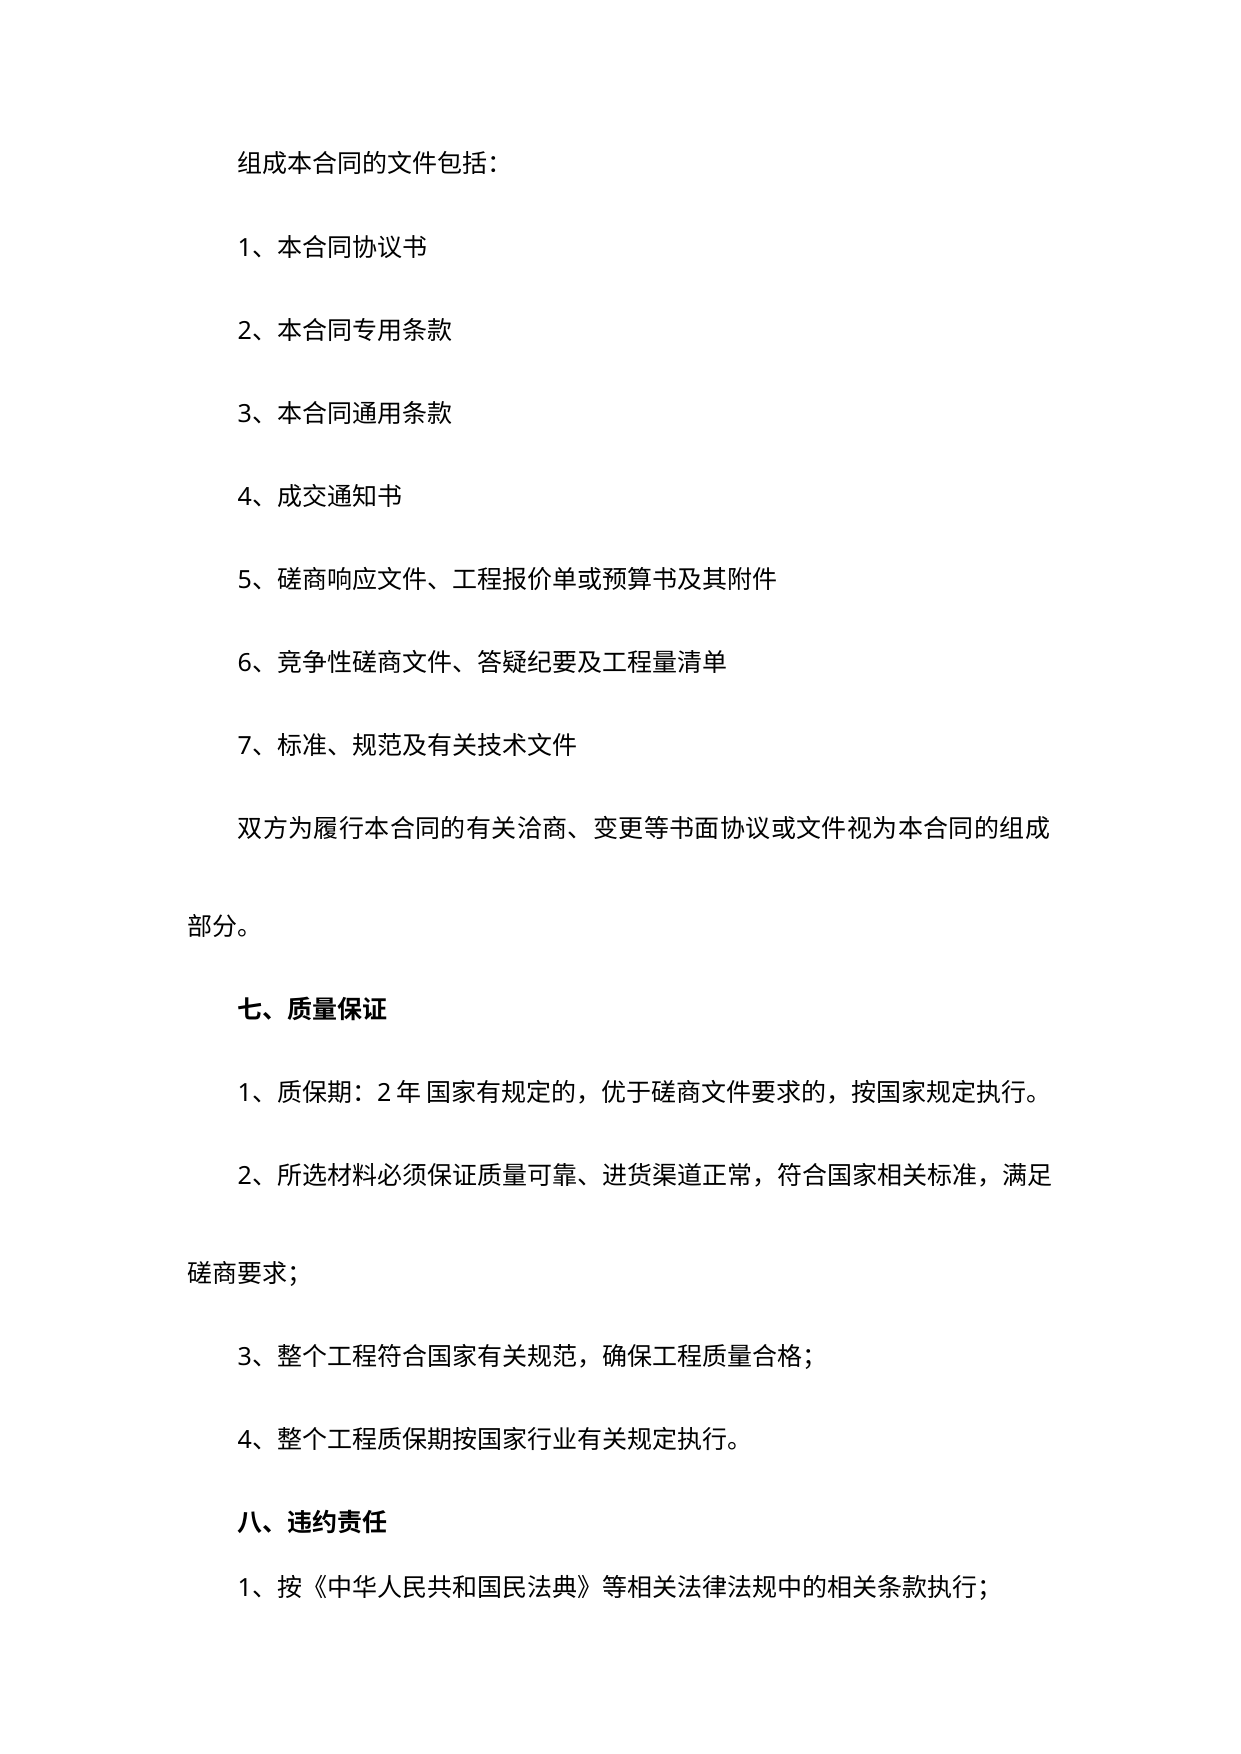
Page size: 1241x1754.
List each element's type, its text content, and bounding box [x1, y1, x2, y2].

text 3、本合同通用条款 [187, 379, 1053, 444]
text 4、整个工程质保期按国家行业有关规定执行。 [187, 1405, 1053, 1470]
text 7、标准、规范及有关技术文件 [187, 711, 1053, 776]
text 2、本合同专用条款 [187, 296, 1053, 361]
text 八、违约责任 [187, 1488, 1053, 1553]
text 七、质量保证 [187, 975, 1053, 1040]
text 1、按《中华人民共和国民法典》等相关法律法规中的相关条款执行； [187, 1553, 1053, 1618]
text 4、成交通知书 [187, 462, 1053, 527]
text 2、所选材料必须保证质量可靠、进货渠道正常，符合国家相关标准，满足磋商要求； [187, 1141, 1053, 1304]
text 双方为履行本合同的有关洽商、变更等书面协议或文件视为本合同的组成部分。 [187, 794, 1053, 957]
text 1、质保期：2年 国家有规定的，优于磋商文件要求的，按国家规定执行。 [187, 1058, 1053, 1123]
text 5、磋商响应文件、工程报价单或预算书及其附件 [187, 545, 1053, 610]
text 6、竞争性磋商文件、答疑纪要及工程量清单 [187, 628, 1053, 693]
text 3、整个工程符合国家有关规范，确保工程质量合格； [187, 1322, 1053, 1387]
text 1、本合同协议书 [187, 213, 1053, 278]
text 组成本合同的文件包括： [187, 129, 1053, 194]
